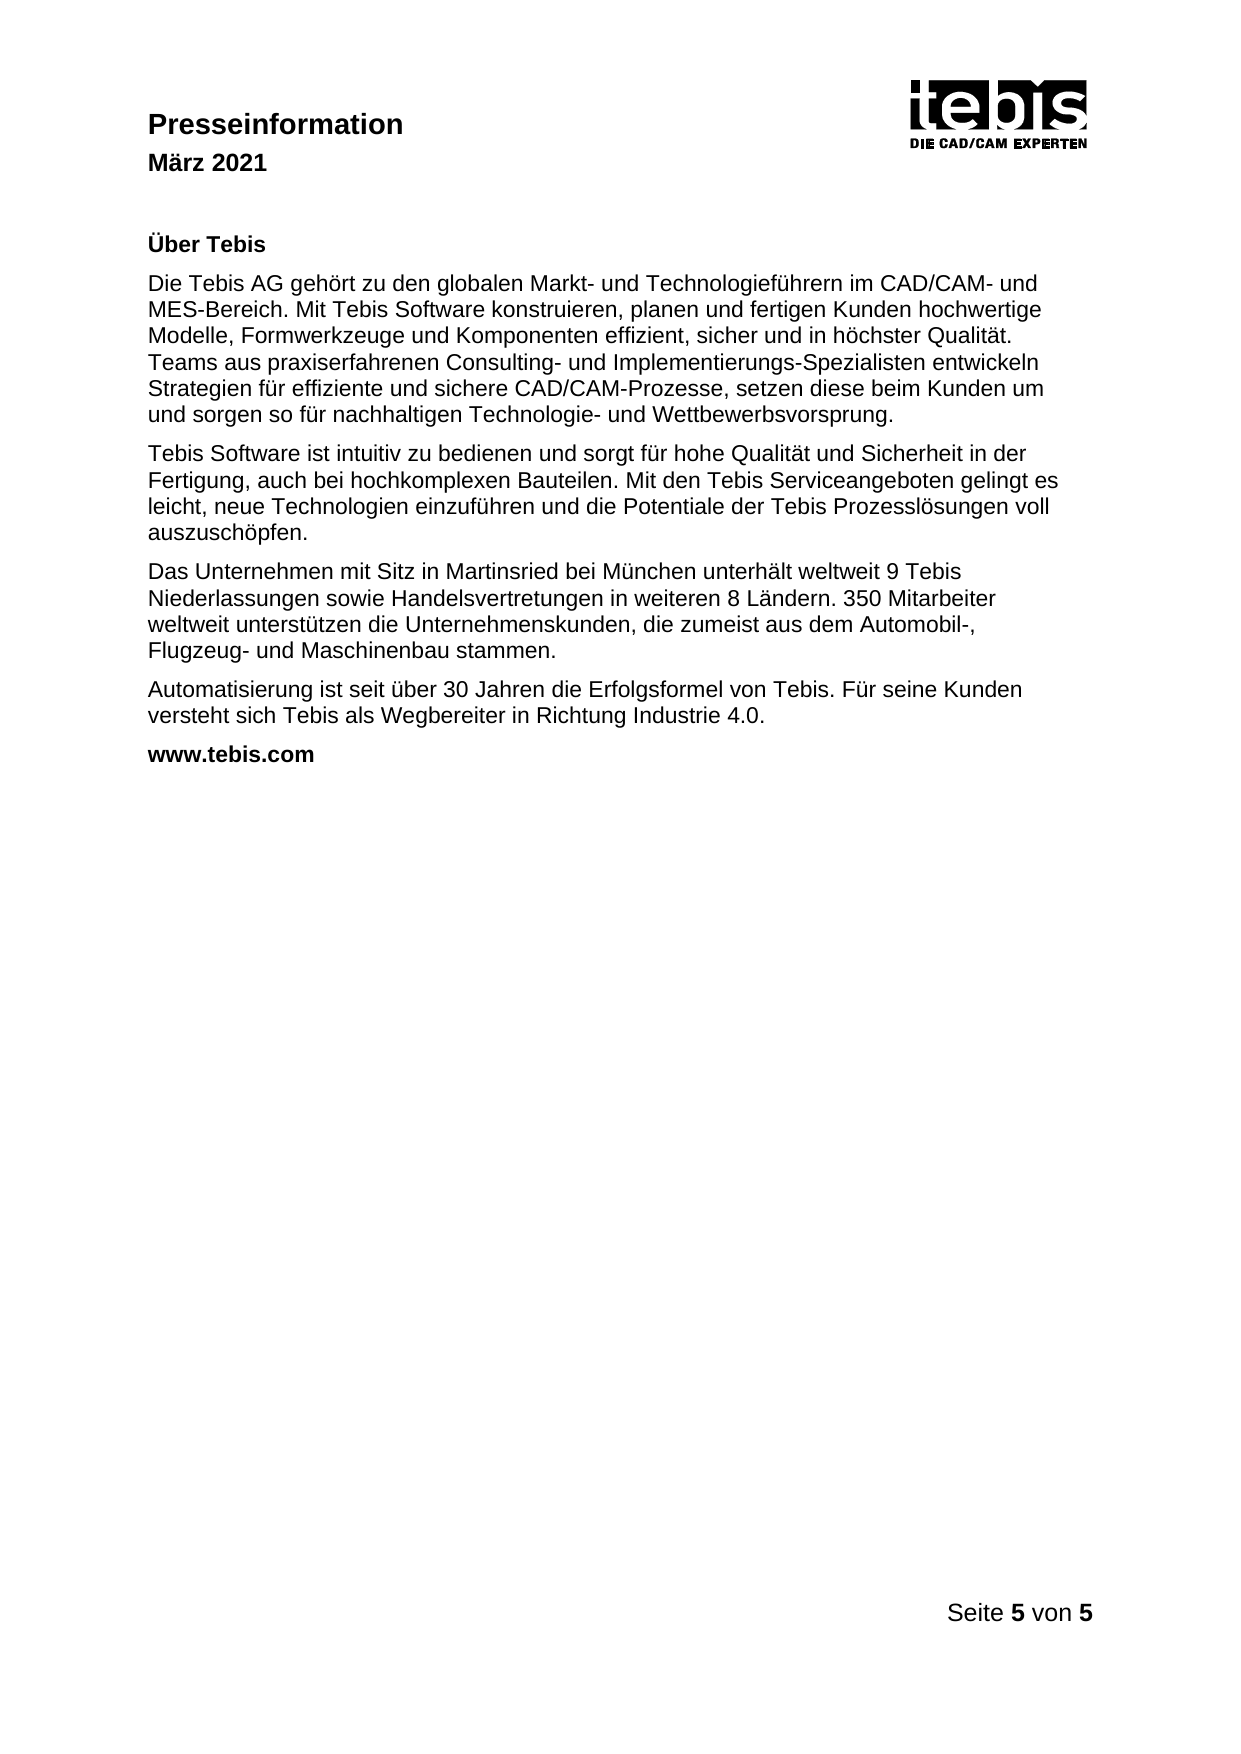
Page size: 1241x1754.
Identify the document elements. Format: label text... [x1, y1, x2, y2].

text Die Tebis AG gehört zu den globalen Markt- und Technologieführern im CAD/CAM- und MES-Bereich. Mit Tebis Software konstruieren, planen und fertigen Kunden hochwertige Modelle, Formwerkzeuge und Komponenten effizient, sicher und in höchster Qualität. Teams aus praxiserfahrenen Consulting- und Implementierungs-Spezialisten entwickeln Strategien für effiziente und sichere CAD/CAM-Prozesse, setzen diese beim Kunden um und sorgen so für nachhaltigen Technologie- und Wettbewerbsvorsprung. [148, 270, 1067, 428]
text Automatisierung ist seit über 30 Jahren die Erfolgsformel von Tebis. Für seine Kunden versteht sich Tebis als Wegbereiter in Richtung Industrie 4.0. [148, 676, 1067, 729]
text Tebis Software ist intuitiv zu bedienen und sorgt für hohe Qualität und Sicherheit in der Fertigung, auch bei hochkomplexen Bauteilen. Mit den Tebis Serviceangeboten gelingt es leicht, neue Technologien einzuführen und die Potentiale der Tebis Prozesslösungen voll auszuschöpfen. [148, 440, 1067, 546]
text Das Unternehmen mit Sitz in Martinsried bei München unterhält weltweit 9 Tebis Niederlassungen sowie Handelsvertretungen in weiteren 8 Ländern. 350 Mitarbeiter weltweit unterstützen die Unternehmenskunden, die zumeist aus dem Automobil-, Flugzeug- und Maschinenbau stammen. [148, 558, 1067, 664]
text Über Tebis [148, 231, 1093, 257]
text www.tebis.com [148, 741, 1093, 768]
